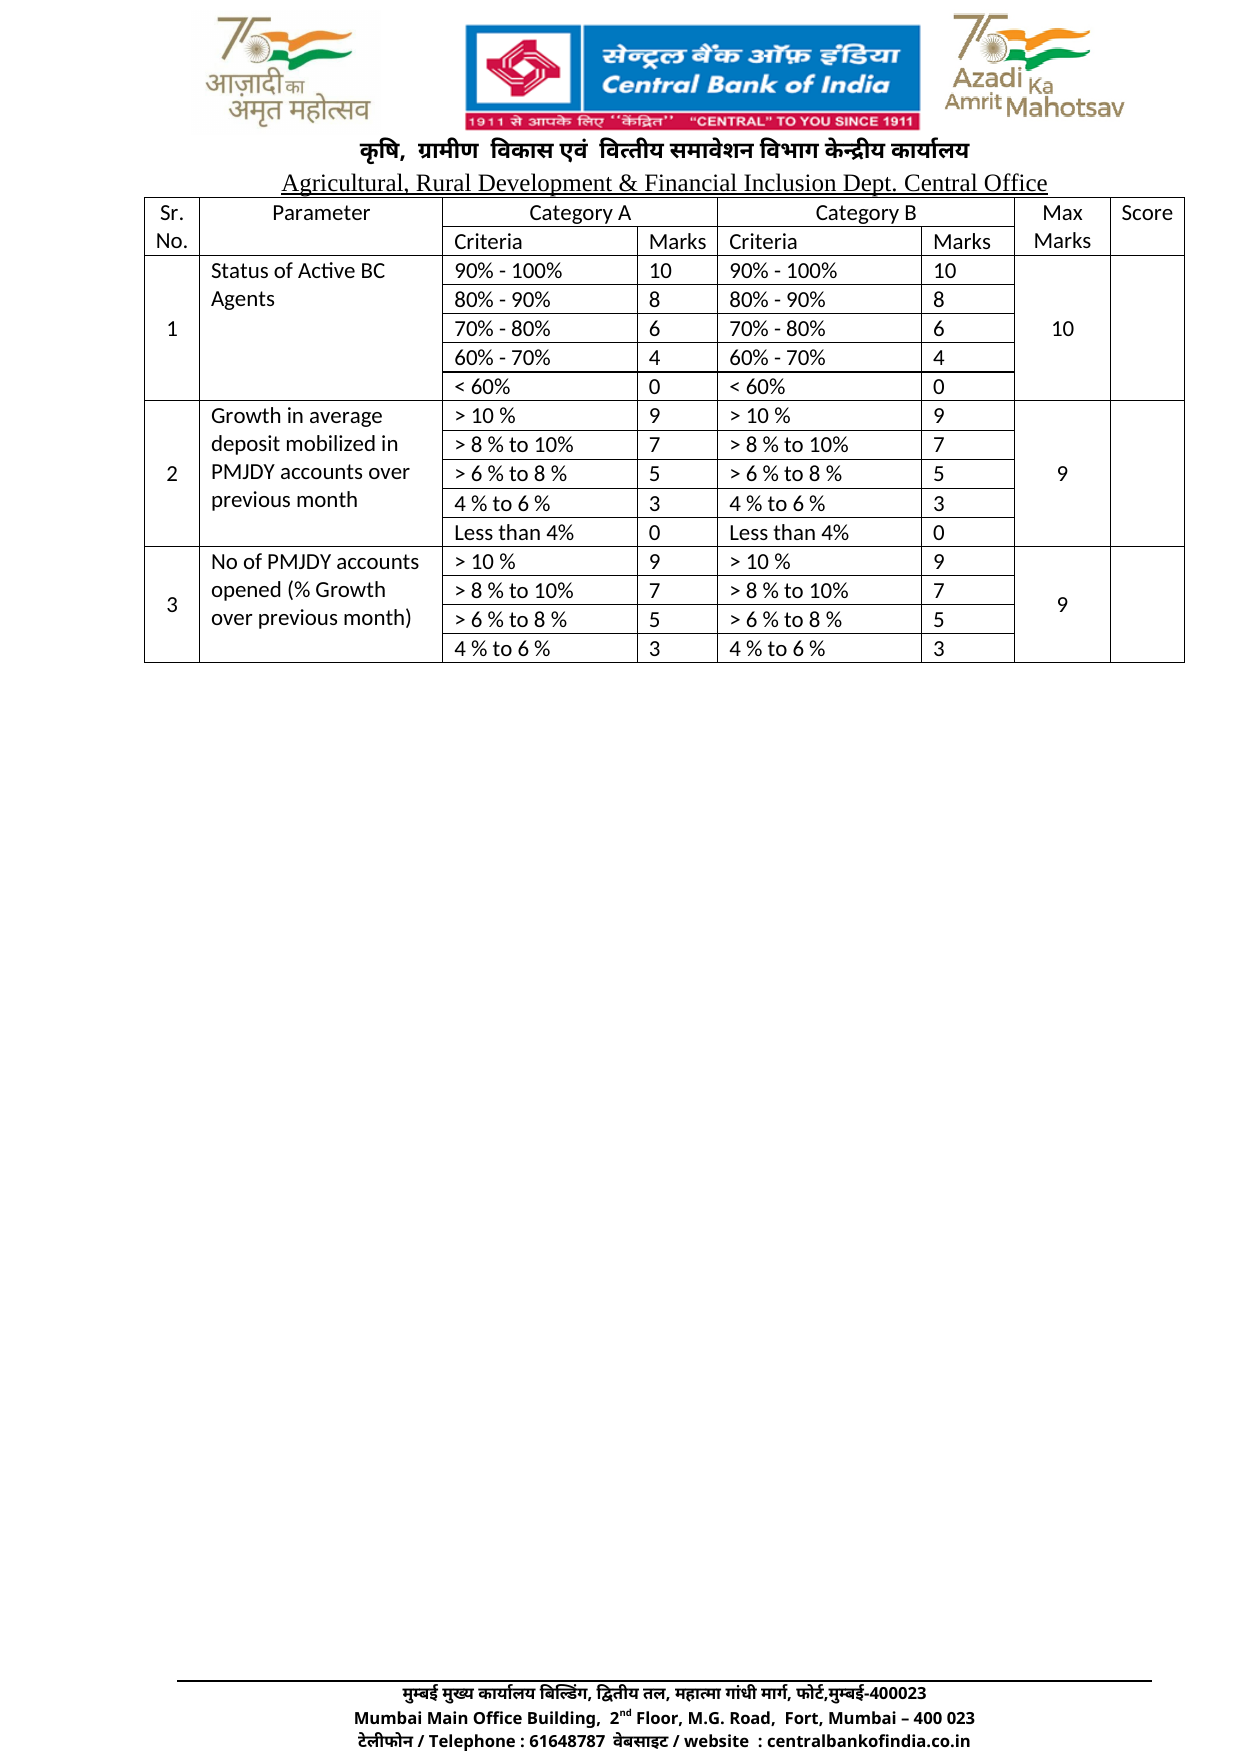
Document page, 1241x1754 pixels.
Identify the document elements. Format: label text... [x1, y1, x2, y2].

table_cell 70% - 80% [443, 314, 637, 342]
table_cell > 10 % [718, 401, 921, 429]
table_cell 9 [922, 547, 1014, 575]
table_cell > 6 % to 8 % [718, 605, 921, 633]
table_cell 7 [638, 431, 717, 458]
table_header Max Marks [1015, 198, 1110, 255]
table_cell Growth in average deposit mobilized in PMJDY accounts over previous month [200, 401, 442, 546]
table_cell 5 [638, 460, 717, 488]
table_cell [1111, 256, 1184, 400]
table_header Category B [718, 198, 1014, 226]
table_cell 10 [638, 256, 717, 284]
table_cell 0 [638, 373, 717, 400]
table_cell > 8 % to 10% [718, 576, 921, 604]
table_cell > 8 % to 10% [443, 431, 637, 458]
table_cell > 6 % to 8 % [718, 460, 921, 488]
table_cell 4 % to 6 % [443, 634, 637, 662]
table_cell Criteria [718, 227, 921, 255]
table_cell > 10 % [443, 401, 637, 429]
table_cell 6 [638, 314, 717, 342]
table_cell 90% - 100% [443, 256, 637, 284]
table_cell 4 % to 6 % [718, 634, 921, 662]
table_cell > 6 % to 8 % [443, 460, 637, 488]
table_cell 3 [638, 634, 717, 662]
table_cell > 10 % [718, 547, 921, 575]
table_cell 9 [638, 547, 717, 575]
table_cell 0 [638, 518, 717, 546]
table_cell Less than 4% [718, 518, 921, 546]
table_cell Less than 4% [443, 518, 637, 546]
table_cell 7 [638, 576, 717, 604]
table_cell 60% - 70% [718, 343, 921, 371]
table_cell 7 [922, 431, 1014, 458]
picture [190, 10, 382, 135]
table_header Score [1111, 198, 1184, 255]
table_cell 8 [922, 285, 1014, 313]
table_cell 5 [638, 605, 717, 633]
table_cell Status of Active BC Agents [200, 256, 442, 400]
table_cell 3 [145, 547, 199, 662]
table_cell 6 [922, 314, 1014, 342]
table_cell 9 [1015, 547, 1110, 662]
table_cell 8 [638, 285, 717, 313]
table_cell Marks [922, 227, 1014, 255]
table_cell 10 [1015, 256, 1110, 400]
table_cell 2 [145, 401, 199, 546]
table_cell 3 [922, 634, 1014, 662]
table_cell 70% - 80% [718, 314, 921, 342]
table_cell 7 [922, 576, 1014, 604]
table_cell 90% - 100% [718, 256, 921, 284]
table_cell 9 [1015, 401, 1110, 546]
table_cell 4 % to 6 % [443, 489, 637, 517]
table_cell 80% - 90% [718, 285, 921, 313]
table_cell 60% - 70% [443, 343, 637, 371]
table_cell 4 % to 6 % [718, 489, 921, 517]
table_cell 10 [922, 256, 1014, 284]
table_cell 5 [922, 605, 1014, 633]
table_cell 0 [922, 373, 1014, 400]
table_cell Marks [638, 227, 717, 255]
table_cell 1 [145, 256, 199, 400]
table_cell < 60% [443, 373, 637, 400]
table_cell [1111, 547, 1184, 662]
table_header Parameter [200, 198, 442, 255]
table_cell 3 [638, 489, 717, 517]
table_header Sr. No. [145, 198, 199, 255]
table_cell No of PMJDY accounts opened (% Growth over previous month) [200, 547, 442, 662]
table_cell < 60% [718, 373, 921, 400]
table_cell 4 [922, 343, 1014, 371]
picture [458, 0, 1139, 135]
table_cell 80% - 90% [443, 285, 637, 313]
table_cell Criteria [443, 227, 637, 255]
table_cell 5 [922, 460, 1014, 488]
table_cell 3 [922, 489, 1014, 517]
table_cell 4 [638, 343, 717, 371]
table_cell 0 [922, 518, 1014, 546]
table_cell > 8 % to 10% [718, 431, 921, 458]
table_cell 9 [922, 401, 1014, 429]
table_cell 9 [638, 401, 717, 429]
table_cell > 10 % [443, 547, 637, 575]
table_header Category A [443, 198, 717, 226]
table_cell > 8 % to 10% [443, 576, 637, 604]
table_cell > 6 % to 8 % [443, 605, 637, 633]
table_cell [1111, 401, 1184, 546]
